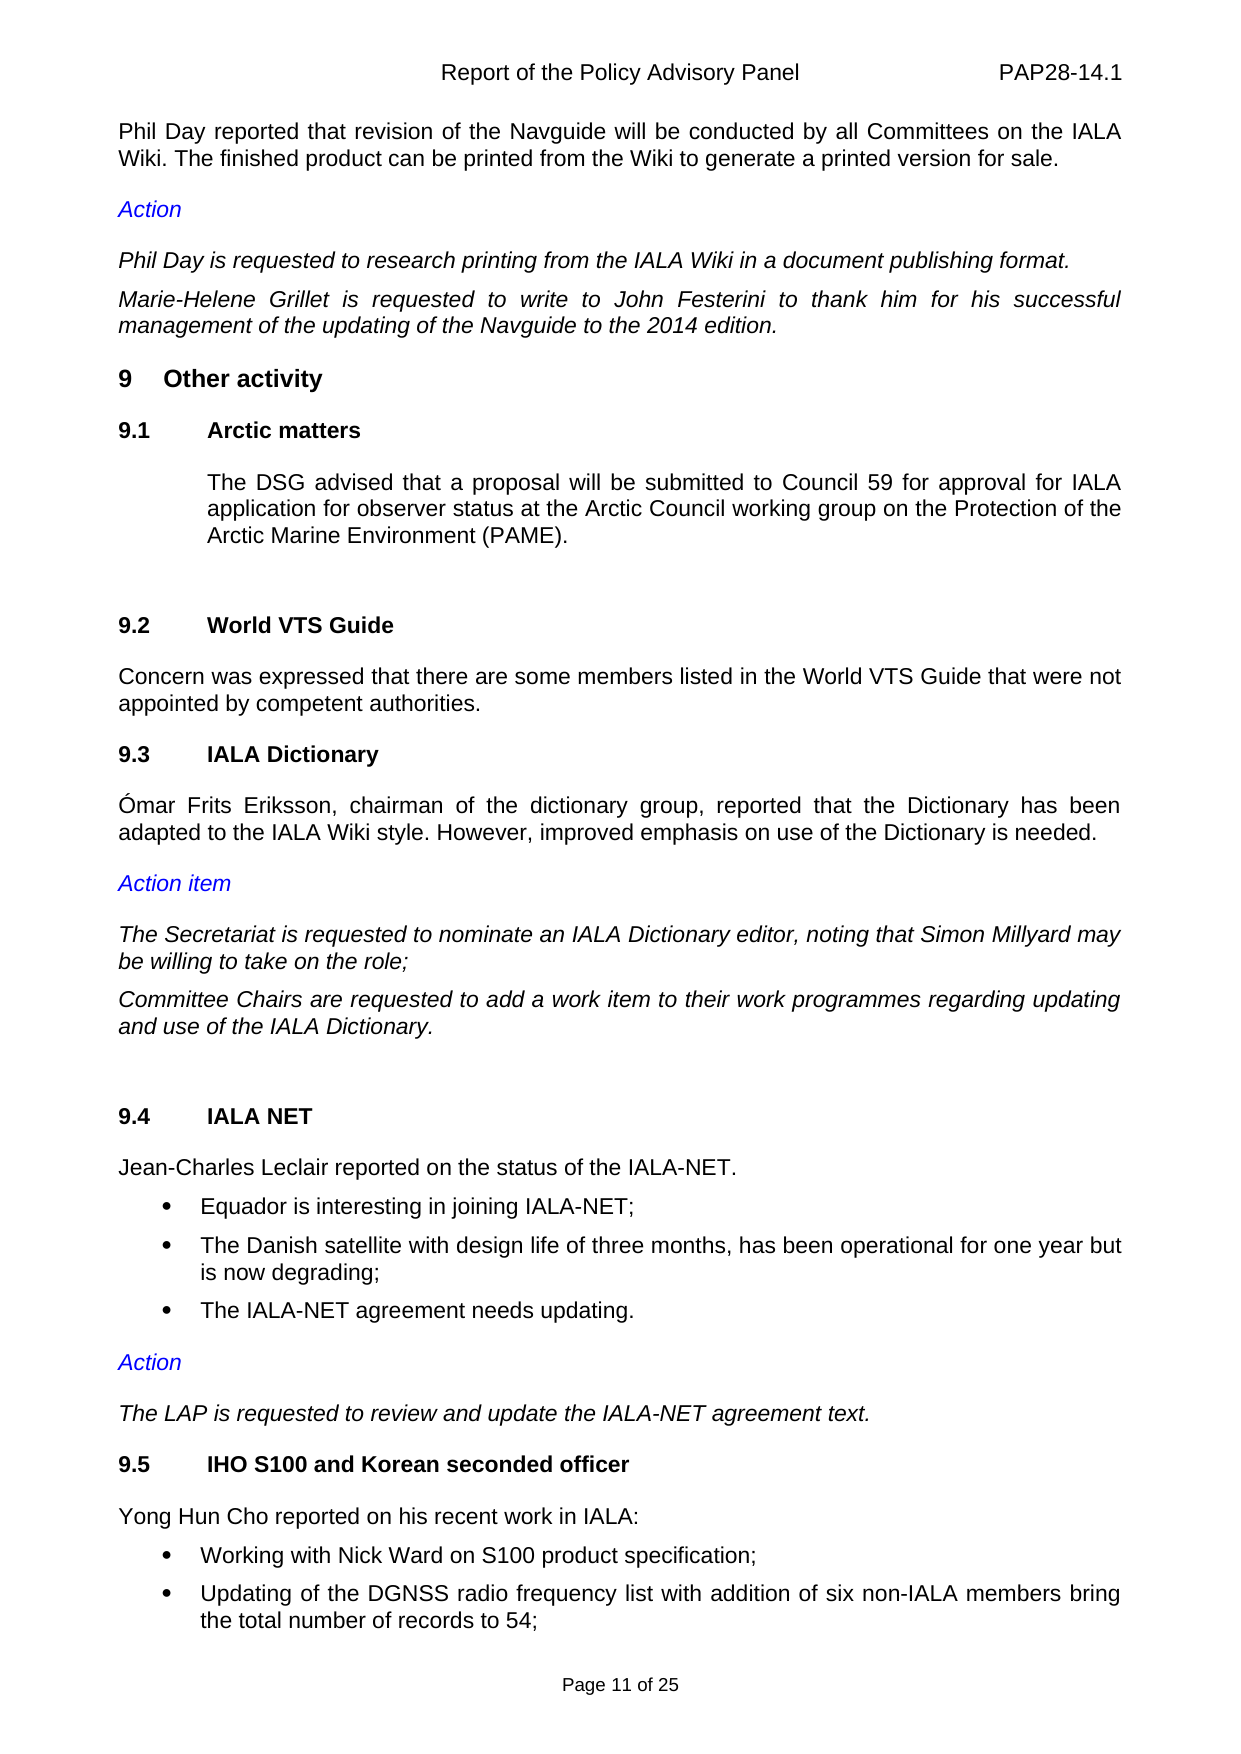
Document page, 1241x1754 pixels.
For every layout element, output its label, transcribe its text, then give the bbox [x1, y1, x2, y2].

subtitle Other activity [118, 364, 1122, 392]
text Action [118, 1349, 1122, 1375]
text Yong Hun Cho reported on his recent work in IALA: [118, 1503, 1122, 1529]
text Concern was expressed that there are some members listed in the World VTS Guide that were not appointed by competent authorities. [118, 663, 1122, 716]
list The IALA-NET agreement needs updating. [163, 1297, 1122, 1324]
text The Secretariat is requested to nominate an IALA Dictionary editor, noting that Simon Millyard may be willing to take on the role; [118, 921, 1122, 974]
list Working with Nick Ward on S100 product specification; [163, 1542, 1122, 1568]
text Phil Day reported that revision of the Navguide will be conducted by all Committees on the IALA Wiki. The finished product can be printed from the Wiki to generate a printed version for sale. [118, 118, 1122, 171]
text The LAP is requested to review and update the IALA-NET agreement text. [118, 1400, 1122, 1426]
text Jean-Charles Leclair reported on the status of the IALA-NET. [118, 1154, 1122, 1181]
list Equador is interesting in joining IALA-NET; [163, 1193, 1122, 1219]
text Committee Chairs are requested to add a work item to their work programmes regarding updating and use of the IALA Dictionary. [118, 986, 1122, 1039]
subtitle IALA NET [118, 1103, 1122, 1129]
subtitle Arctic matters [118, 417, 1122, 444]
subtitle IALA Dictionary [118, 741, 1122, 767]
subtitle IHO S100 and Korean seconded officer [118, 1451, 1122, 1478]
text Action item [118, 870, 1122, 896]
text Ómar Frits Eriksson, chairman of the dictionary group, reported that the Dictionary has been adapted to the IALA Wiki style. However, improved emphasis on use of the Dictionary is needed. [118, 792, 1122, 845]
list The Danish satellite with design life of three months, has been operational for one year but is now degrading; [163, 1232, 1122, 1285]
text Phil Day is requested to research printing from the IALA Wiki in a document publishing format. [118, 247, 1122, 273]
text The DSG advised that a proposal will be submitted to Council 59 for approval for IALA application for observer status at the Arctic Council working group on the Protection of the Arctic Marine Environment (PAME). [207, 469, 1122, 548]
subtitle World VTS Guide [118, 612, 1122, 638]
text Action [118, 196, 1122, 222]
text Marie-Helene Grillet is requested to write to John Festerini to thank him for his successful management of the updating of the Navguide to the 2014 edition. [118, 286, 1122, 339]
list Updating of the DGNSS radio frequency list with addition of six non-IALA members bring the total number of records to 54; [163, 1580, 1122, 1633]
